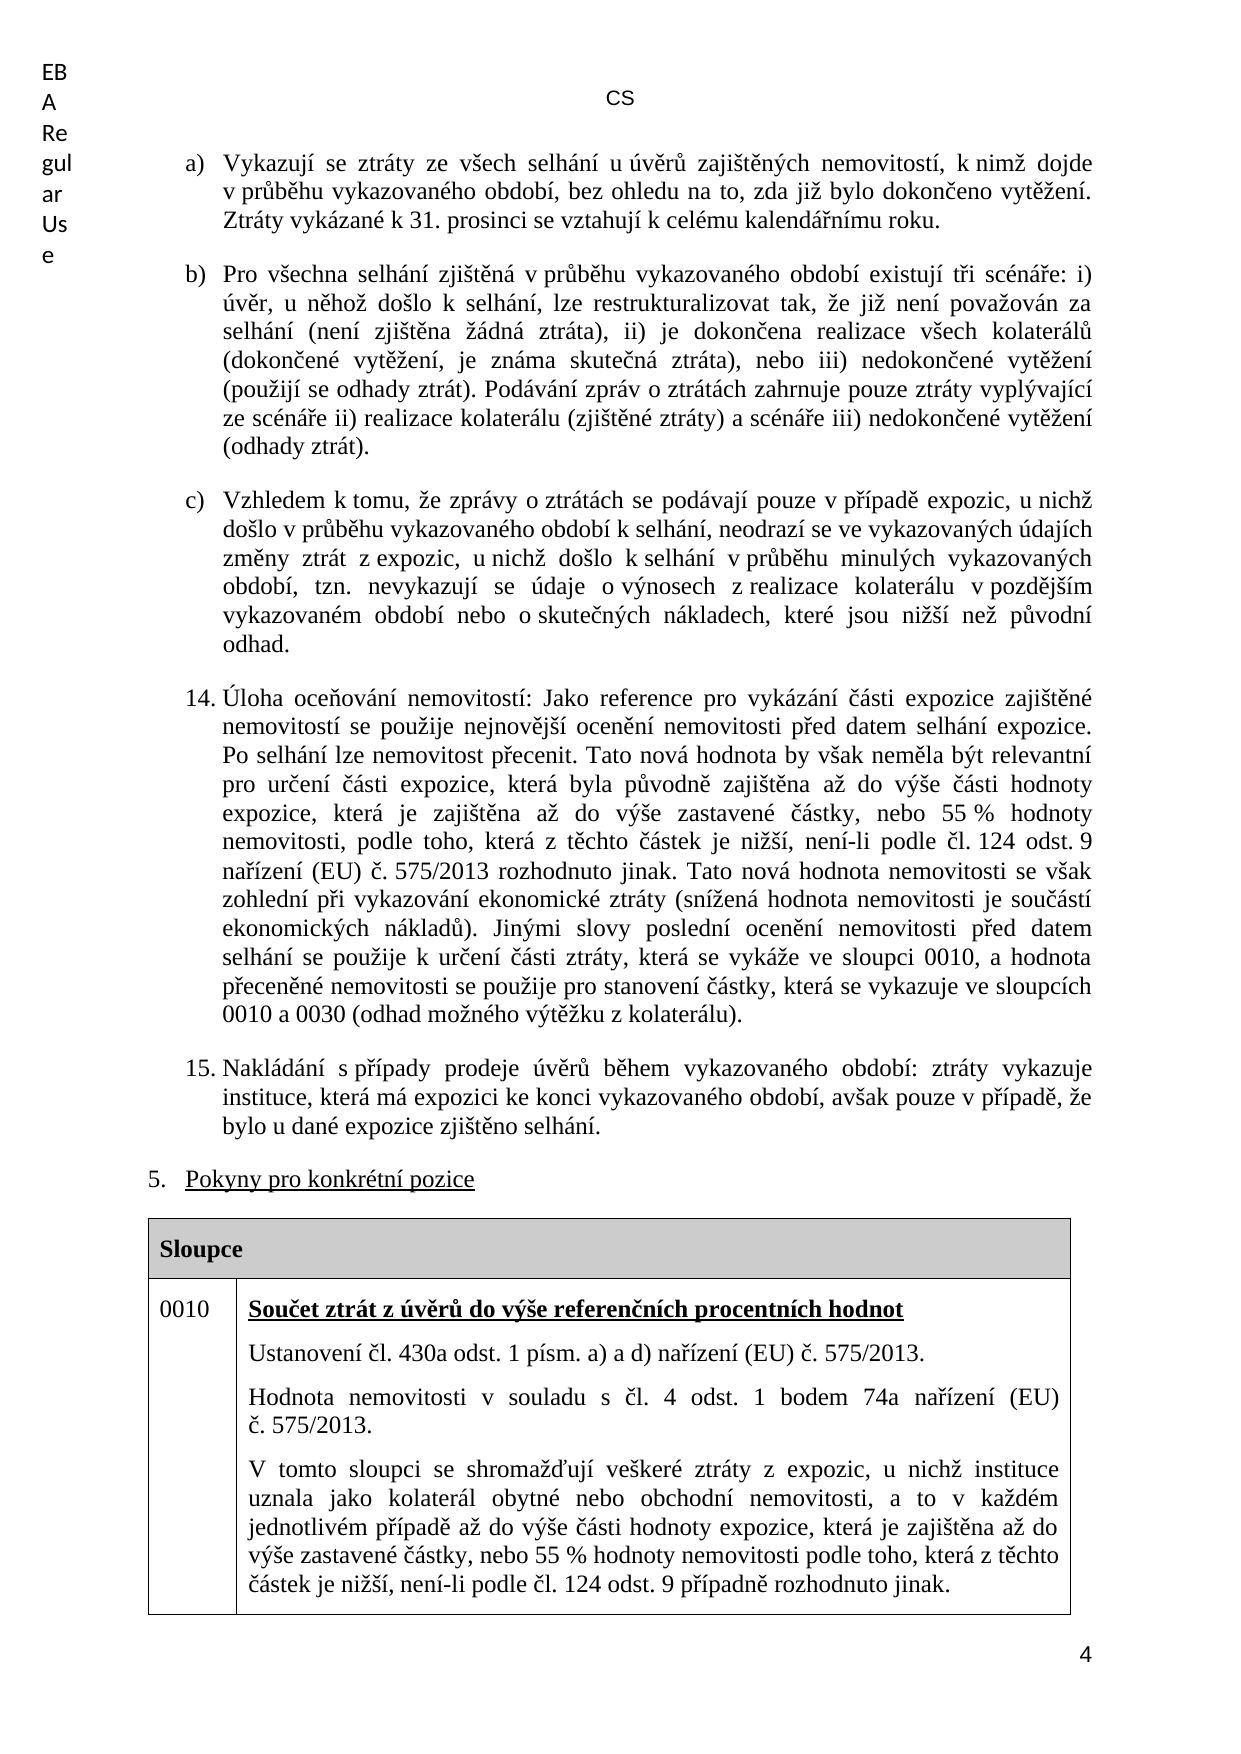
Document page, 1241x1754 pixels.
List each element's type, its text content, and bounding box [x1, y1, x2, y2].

table_cell Součet ztrát z úvěrů do výše referenčních procentních hodnot Ustanovení čl. 430a odst. 1 písm. a) a d) nařízení (EU) č. 575/2013. Hodnota nemovitosti v souladu s čl. 4 odst. 1 bodem 74a nařízení (EU) č. 575/2013. V tomto sloupci se shromažďují veškeré ztráty z expozic, u nichž instituce uznala jako kolaterál obytné nebo obchodní nemovitosti, a to v každém jednotlivém případě až do výše části hodnoty expozice, která je zajištěna až do výše zastavené částky, nebo 55 % hodnoty nemovitosti podle toho, která z těchto částek je nižší, není-li podle čl. 124 odst. 9 případně rozhodnuto jinak. [237, 1279, 1070, 1614]
list 14. Úloha oceňování nemovitostí: Jako reference pro vykázání části expozice zajištěné nemovitostí se použije nejnovější ocenění nemovitosti před datem selhání expozice. Po selhání lze nemovitost přecenit. Tato nová hodnota by však neměla být relevantní pro určení části expozice, která byla původně zajištěna až do výše části hodnoty expozice, která je zajištěna až do výše zastavené částky, nebo 55 % hodnoty nemovitosti, podle toho, která z těchto částek je nižší, není-li podle čl. 124 odst. 9 nařízení (EU) č. 575/2013 rozhodnuto jinak. Tato nová hodnota nemovitosti se však zohlední při vykazování ekonomické ztráty (snížená hodnota nemovitosti je součástí ekonomických nákladů). Jinými slovy poslední ocenění nemovitosti před datem selhání se použije k určení části ztráty, která se vykáže ve sloupci 0010, a hodnota přeceněné nemovitosti se použije pro stanovení částky, která se vykazuje ve sloupcích 0010 a 0030 (odhad možného výtěžku z kolaterálu). [185, 683, 1093, 1028]
list b) Pro všechna selhání zjištěná v průběhu vykazovaného období existují tři scénáře: i) úvěr, u něhož došlo k selhání, lze restrukturalizovat tak, že již není považován za selhání (není zjištěna žádná ztráta), ii) je dokončena realizace všech kolaterálů (dokončené vytěžení, je známa skutečná ztráta), nebo iii) nedokončené vytěžení (použijí se odhady ztrát). Podávání zpráv o ztrátách zahrnuje pouze ztráty vyplývající ze scénáře ii) realizace kolaterálu (zjištěné ztráty) a scénáře iii) nedokončené vytěžení (odhady ztrát). [185, 259, 1093, 460]
list c) Vzhledem k tomu, že zprávy o ztrátách se podávají pouze v případě expozic, u nichž došlo v průběhu vykazovaného období k selhání, neodrazí se ve vykazovaných údajích změny ztrát z expozic, u nichž došlo k selhání v průběhu minulých vykazovaných období, tzn. nevykazují se údaje o výnosech z realizace kolaterálu v pozdějším vykazovaném období nebo o skutečných nákladech, které jsou nižší než původní odhad. [185, 485, 1093, 658]
list a) Vykazují se ztráty ze všech selhání u úvěrů zajištěných nemovitostí, k nimž dojde v průběhu vykazovaného období, bez ohledu na to, zda již bylo dokončeno vytěžení. Ztráty vykázané k 31. prosinci se vztahují k celému kalendářnímu roku. [185, 148, 1093, 234]
list 15. Nakládání s případy prodeje úvěrů během vykazovaného období: ztráty vykazuje instituce, která má expozici ke konci vykazovaného období, avšak pouze v případě, že bylo u dané expozice zjištěno selhání. [185, 1053, 1093, 1139]
table_cell 0010 [149, 1279, 236, 1614]
table_header Sloupce [149, 1219, 1070, 1278]
list 5. Pokyny pro konkrétní pozice [148, 1164, 1093, 1193]
